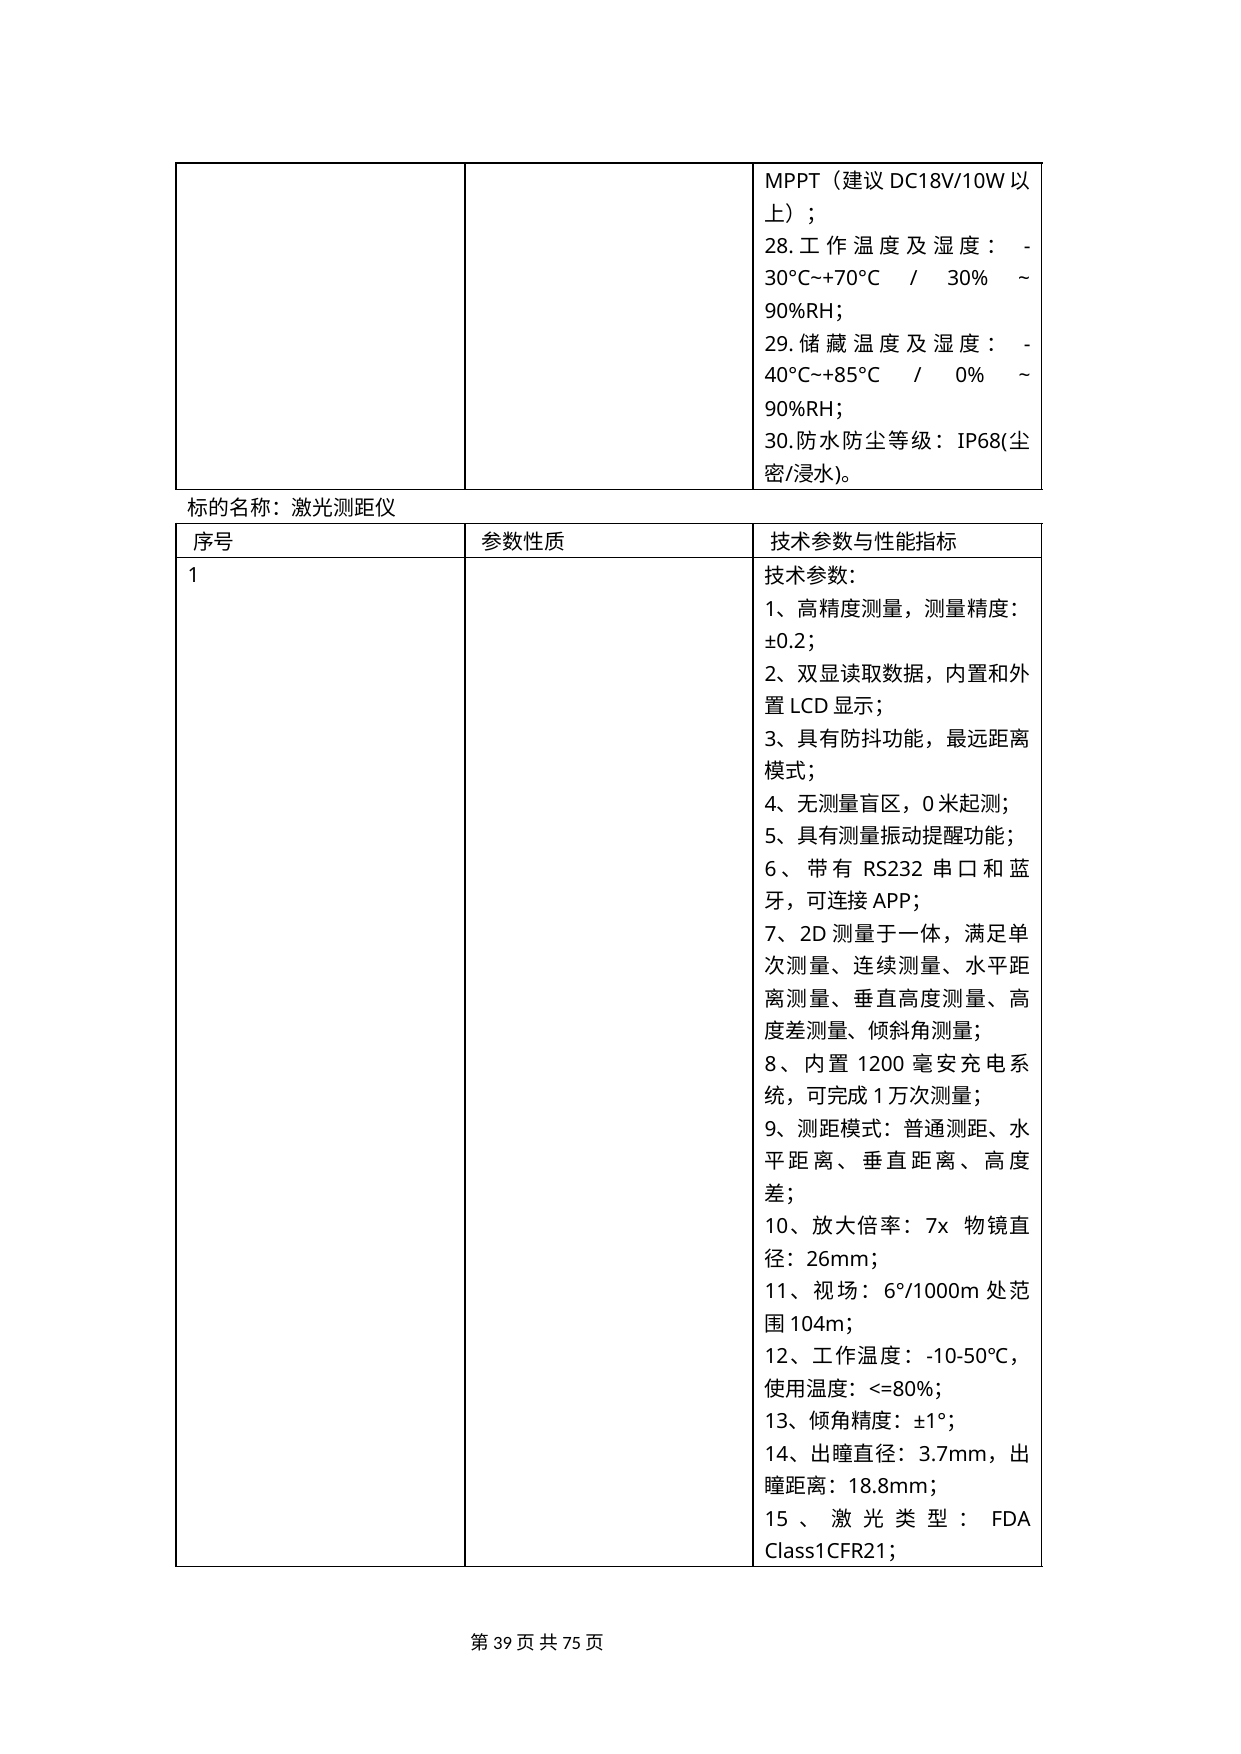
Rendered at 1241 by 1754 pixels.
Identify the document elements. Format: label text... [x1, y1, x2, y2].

table_header 序号 [177, 524, 464, 557]
text 标的名称：激光测距仪 [187, 490, 1053, 523]
table_cell 1 [177, 164, 464, 488]
table_header 技术参数与性能指标 [754, 524, 1041, 557]
table_cell [466, 558, 752, 1566]
table_header 参数性质 [466, 524, 752, 557]
table_cell [466, 164, 752, 488]
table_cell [754, 164, 1041, 488]
table_cell 1 [177, 558, 464, 1566]
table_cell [754, 558, 1041, 1566]
